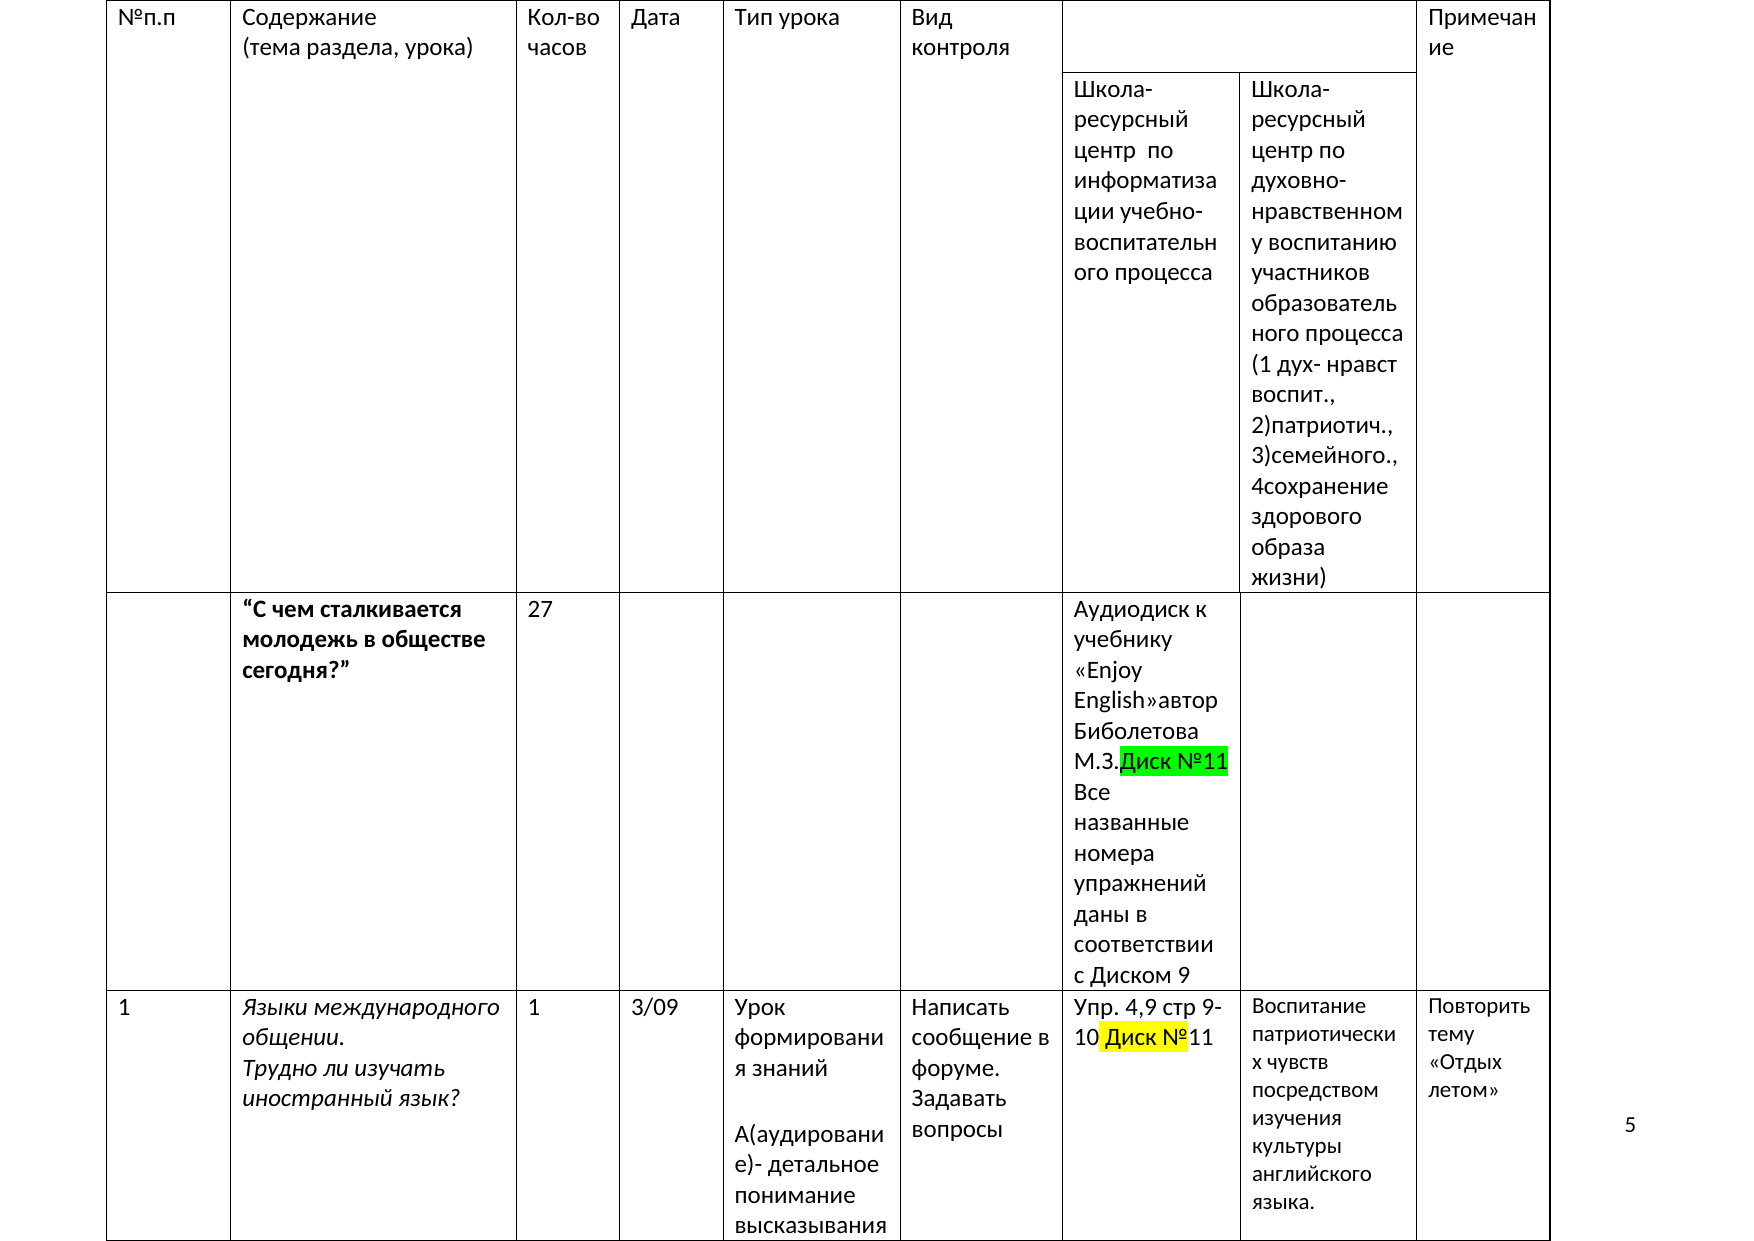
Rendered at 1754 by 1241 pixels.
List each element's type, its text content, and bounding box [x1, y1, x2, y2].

table_cell [724, 593, 900, 990]
table_cell Написать сообщение в форуме. Задавать вопросы [901, 991, 1062, 1240]
table_cell 1 [107, 991, 230, 1240]
table_header Содержание (тема раздела, урока) [231, 1, 516, 592]
table_header Кол-во часов [517, 1, 619, 592]
table_cell [901, 593, 1062, 990]
table_cell 3/09 [620, 991, 723, 1240]
table_header [1063, 1, 1416, 72]
table_cell Воспитание патриотических чувств посредством изучения культуры английского языка. [1241, 991, 1416, 1240]
table_cell Урок формирования знаний А(аудирование)- детальное понимание высказывания Ч(чтение) – понимание основного содержания, с извлечением основного содержания научно-популярного текста Г (говорение)– обсуждать свои идеи П (письмо)– написать аргументы, [724, 991, 900, 1240]
table_cell [107, 593, 230, 990]
table_cell [1417, 593, 1549, 990]
table_cell [1241, 593, 1416, 990]
table_cell 27 [517, 593, 619, 990]
table_cell Упр. 4,9 стр 9-10 Диск №11 [1063, 991, 1240, 1240]
table_header Дата [620, 1, 723, 592]
table_cell Школа- ресурсный центр по информатизации учебно- воспитательного процесса [1063, 73, 1239, 592]
table_cell Повторитьтему «Отдых летом» [1417, 991, 1549, 1240]
table_header №п.п [107, 1, 230, 592]
table_header Примечание [1417, 1, 1549, 592]
table_header Тип урока [724, 1, 900, 592]
table_cell Языки международного общении. Трудно ли изучать иностранный язык? [231, 991, 516, 1240]
table_header Вид контроля [901, 1, 1062, 592]
table_cell [620, 593, 723, 990]
table_cell Школа- ресурсный центр по духовно- нравственному воспитанию участников образовательного процесса (1 дух- нравст воспит., 2)патриотич., 3)семейного., 4сохранение здорового образа жизни) [1240, 73, 1416, 592]
table_cell Аудиодиск к учебнику «Enjoy English»автор Биболетова М.З.Диск №11 Все названные номера упражнений даны в соответствии с Диском 9 [1063, 593, 1240, 990]
table_cell 1 [517, 991, 619, 1240]
table_cell “С чем сталкивается молодежь в обществе сегодня?” [231, 593, 516, 990]
